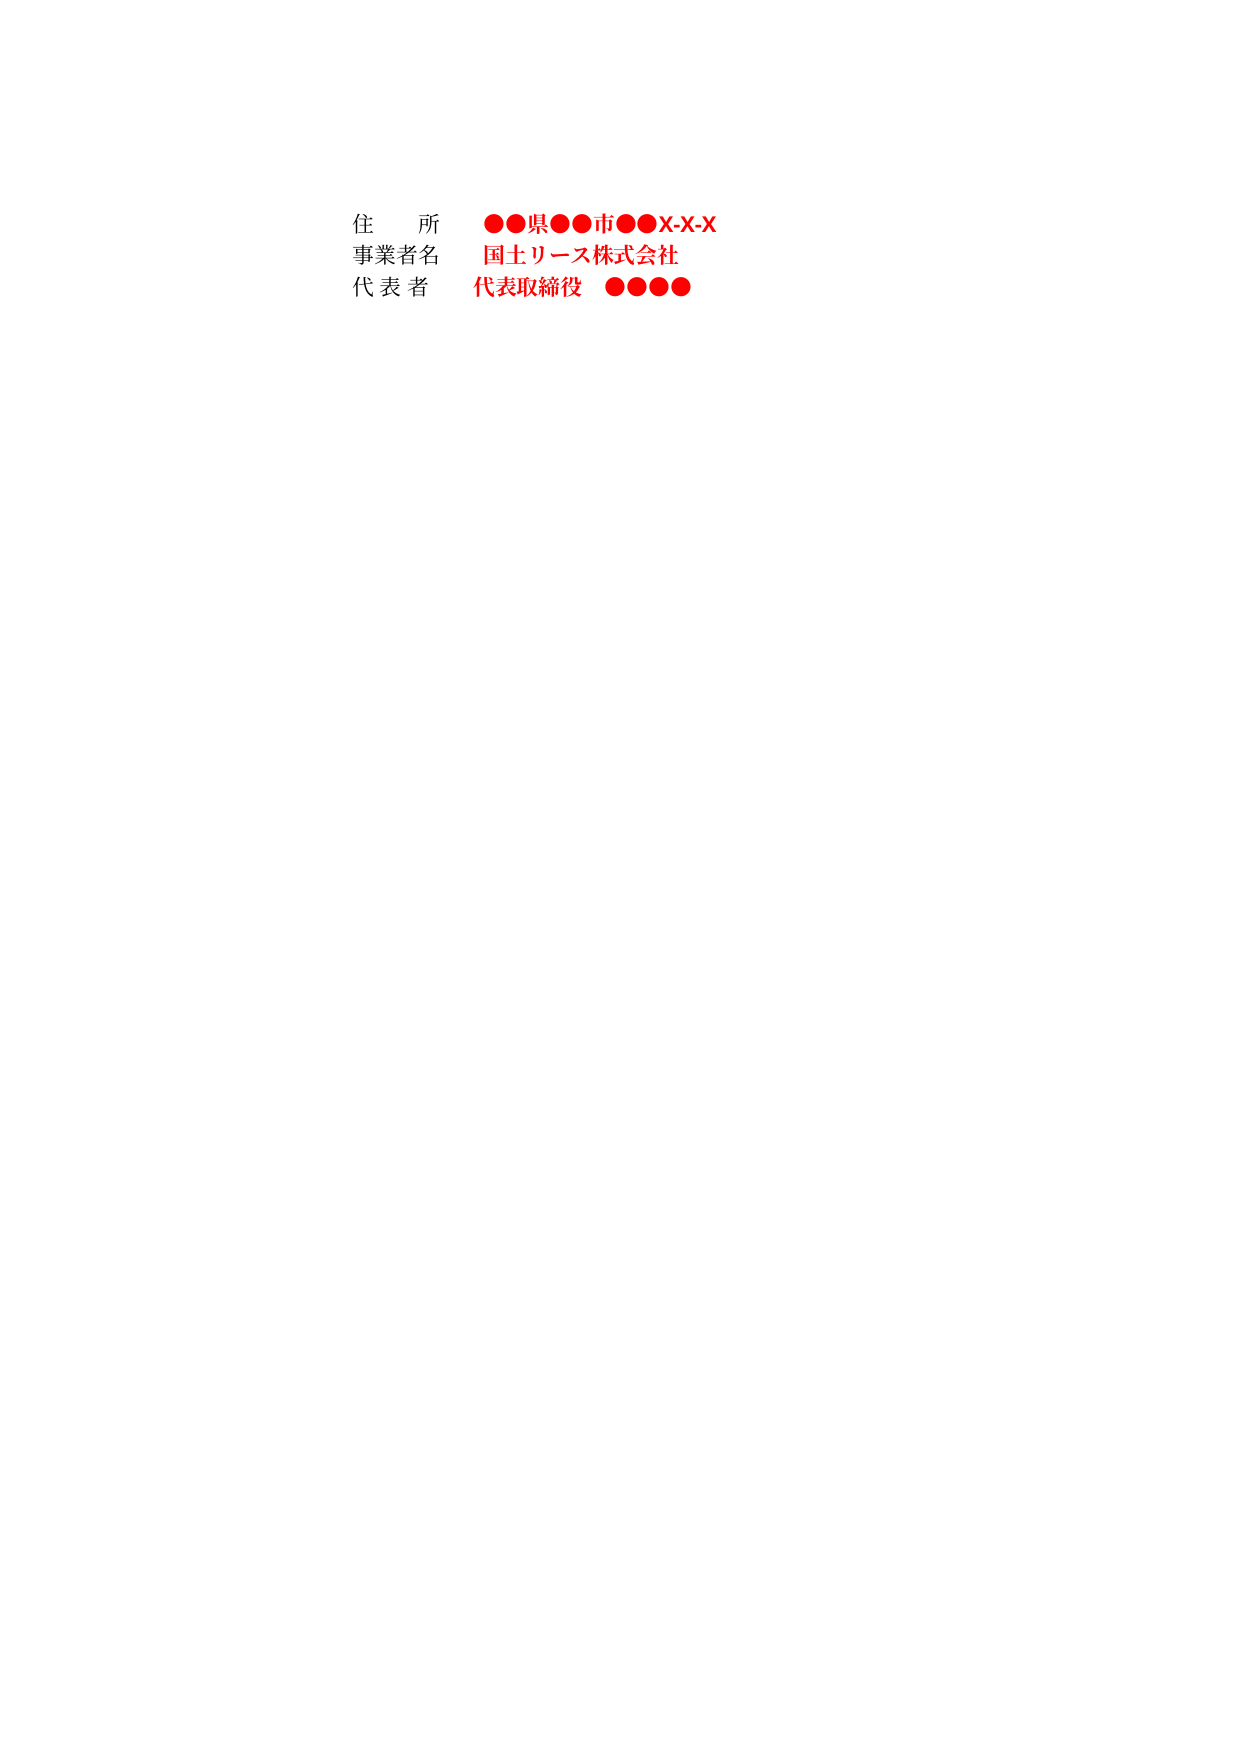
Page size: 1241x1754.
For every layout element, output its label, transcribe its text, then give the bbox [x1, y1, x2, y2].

text 事業者名 国土リース株式会社 [177, 238, 1063, 270]
text 代 表 者 代表取締役 ●●●● [177, 270, 1063, 301]
text 住 所 ●●県●●市●●X-X-X [177, 207, 1063, 238]
